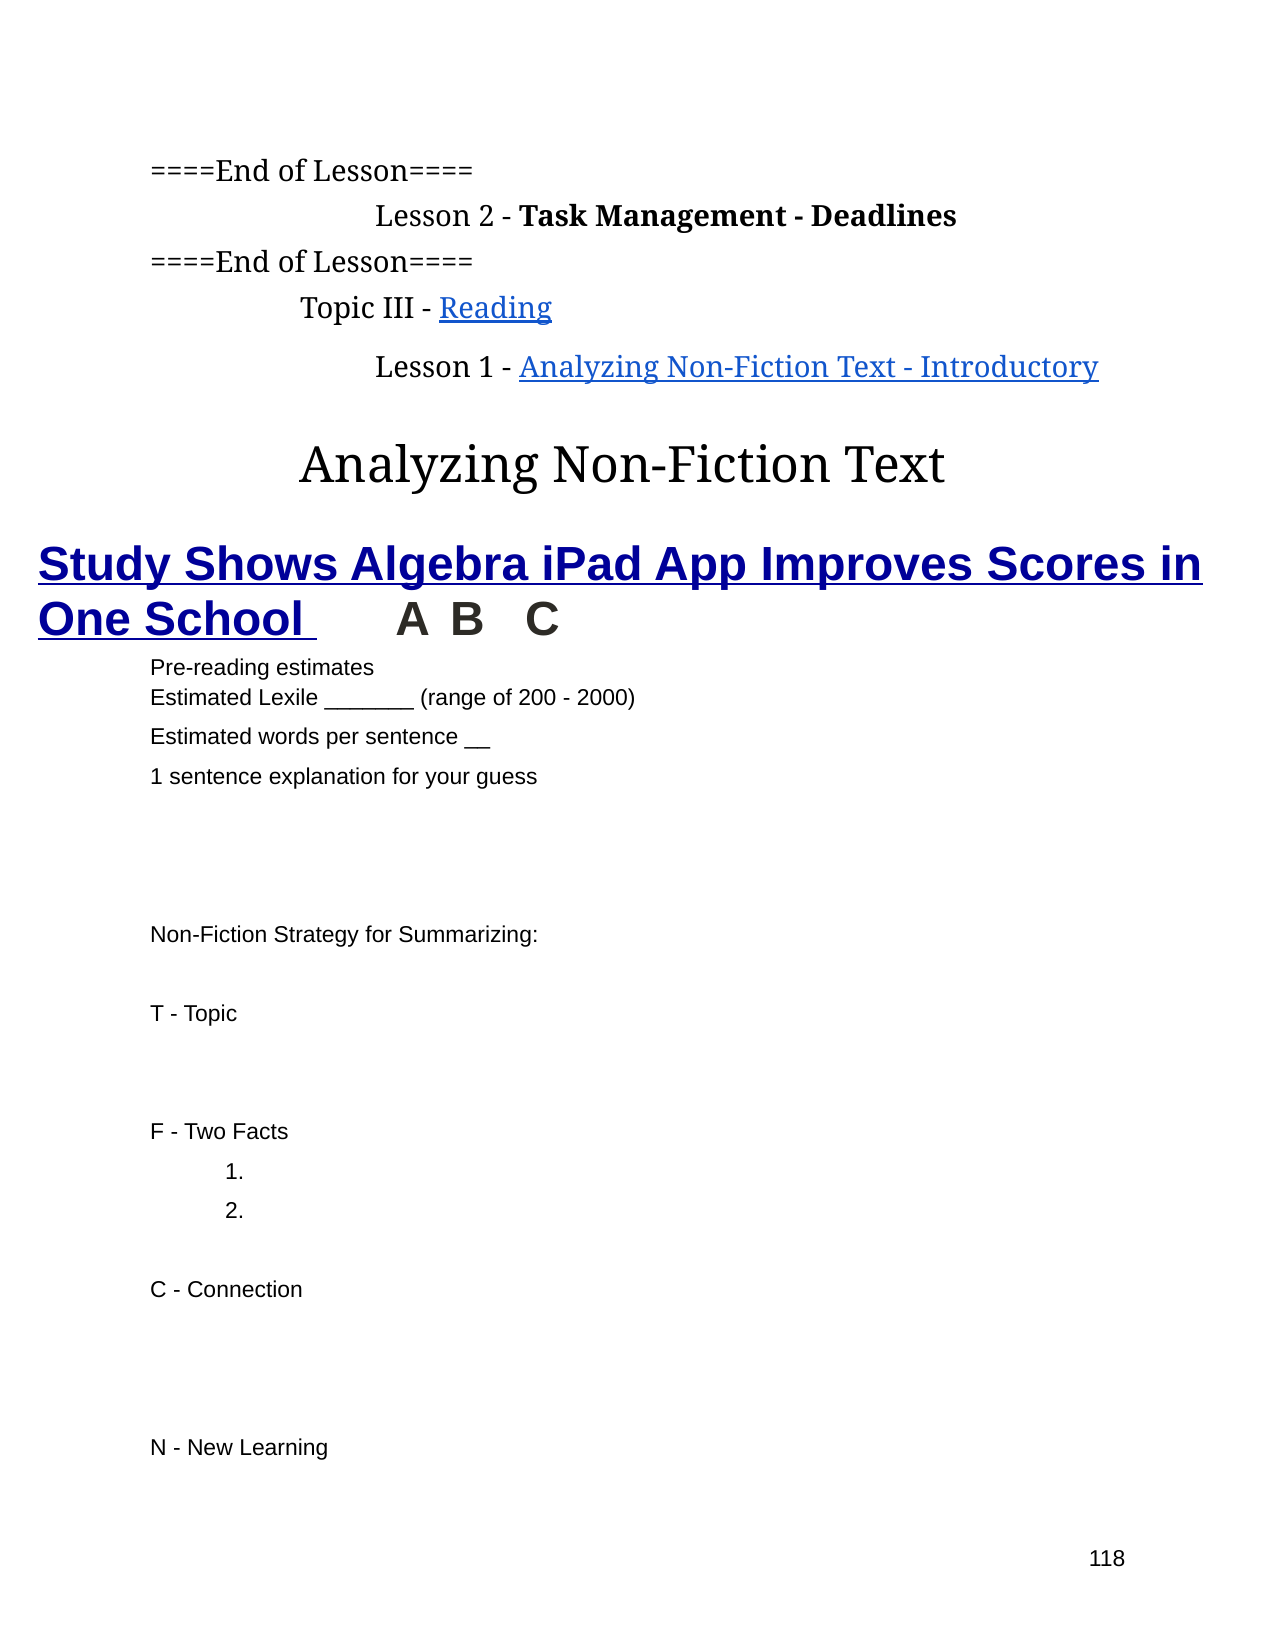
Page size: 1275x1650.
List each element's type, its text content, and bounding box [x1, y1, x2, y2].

text 2. [150, 1197, 1125, 1223]
text Lesson 1 - Analyzing Non-Fiction Text - Introductory [375, 346, 1125, 386]
text N - New Learning [150, 1434, 1125, 1460]
subtitle Study Shows Algebra iPad App Improves Scores in One School A B C [38, 535, 1208, 645]
text Estimated Lexile _______ (range of 200 - 2000) [150, 684, 1125, 710]
text 1 sentence explanation for your guess [150, 763, 1125, 789]
text Pre-reading estimates [150, 654, 1125, 680]
text Lesson 2 - Task Management - Deadlines [375, 196, 1125, 235]
text Non-Fiction Strategy for Summarizing: [150, 921, 1125, 947]
text ====End of Lesson==== [150, 241, 1125, 281]
text C - Connection [150, 1276, 1125, 1302]
subtitle Analyzing Non-Fiction Text [38, 429, 1208, 498]
text ====End of Lesson==== [150, 150, 1125, 190]
text T - Topic [150, 1000, 1125, 1026]
text F - Two Facts [150, 1118, 1125, 1144]
text Topic III - Reading [150, 287, 1125, 327]
text 1. [150, 1158, 1125, 1184]
text Estimated words per sentence __ [150, 723, 1125, 750]
